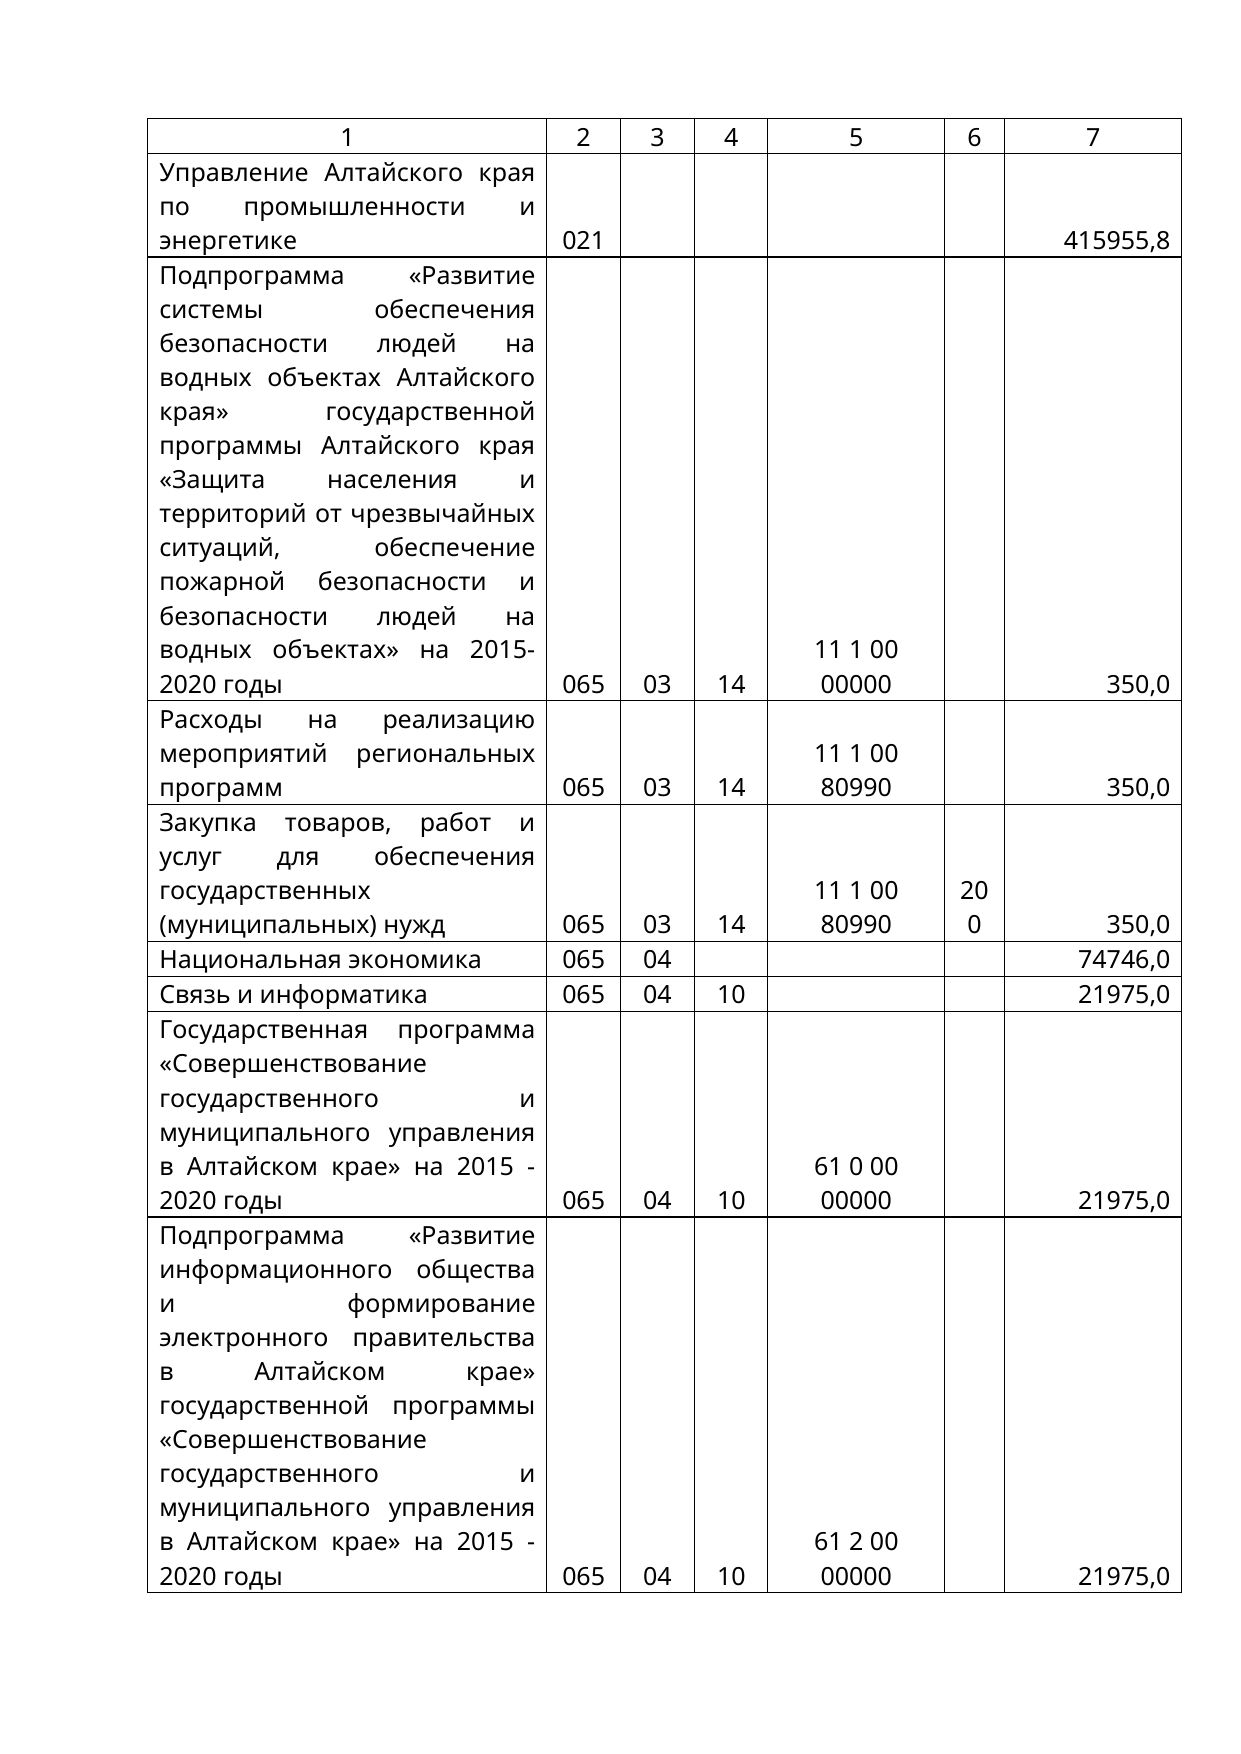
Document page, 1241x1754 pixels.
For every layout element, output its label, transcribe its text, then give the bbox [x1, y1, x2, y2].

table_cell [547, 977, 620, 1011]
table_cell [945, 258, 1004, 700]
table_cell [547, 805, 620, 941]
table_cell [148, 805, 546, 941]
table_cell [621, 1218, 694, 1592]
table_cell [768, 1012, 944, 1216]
table_cell Управление Алтайского края по промышленности и энергетике [148, 154, 546, 256]
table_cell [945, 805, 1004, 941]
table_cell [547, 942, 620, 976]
table_cell [768, 154, 944, 256]
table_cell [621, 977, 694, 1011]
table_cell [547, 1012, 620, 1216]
table_header 5 [768, 119, 944, 153]
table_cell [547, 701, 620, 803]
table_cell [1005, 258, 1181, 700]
table_cell 415955,8 [1005, 154, 1181, 256]
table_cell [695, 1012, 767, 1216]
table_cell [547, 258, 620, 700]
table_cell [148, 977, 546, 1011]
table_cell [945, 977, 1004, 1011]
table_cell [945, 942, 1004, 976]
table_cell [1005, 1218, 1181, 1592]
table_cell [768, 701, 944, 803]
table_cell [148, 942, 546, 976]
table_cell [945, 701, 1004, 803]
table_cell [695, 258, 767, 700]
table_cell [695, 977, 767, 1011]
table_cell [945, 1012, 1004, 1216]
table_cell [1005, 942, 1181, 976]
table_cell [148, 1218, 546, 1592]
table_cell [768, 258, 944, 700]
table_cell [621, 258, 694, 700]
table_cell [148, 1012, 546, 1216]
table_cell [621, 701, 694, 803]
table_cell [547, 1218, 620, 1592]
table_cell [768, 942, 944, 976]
table_header 1 [148, 119, 546, 153]
table_cell 021 [547, 154, 620, 256]
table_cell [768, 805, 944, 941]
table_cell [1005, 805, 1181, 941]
table_header 6 [945, 119, 1004, 153]
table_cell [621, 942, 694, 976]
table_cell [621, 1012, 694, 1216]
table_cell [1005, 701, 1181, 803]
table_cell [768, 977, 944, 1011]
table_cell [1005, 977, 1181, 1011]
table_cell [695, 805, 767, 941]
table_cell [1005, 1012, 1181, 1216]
table_header 4 [695, 119, 767, 153]
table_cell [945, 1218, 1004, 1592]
table_header 3 [621, 119, 694, 153]
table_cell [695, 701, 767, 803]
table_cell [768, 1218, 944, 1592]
table_cell [945, 154, 1004, 256]
table_cell [695, 154, 767, 256]
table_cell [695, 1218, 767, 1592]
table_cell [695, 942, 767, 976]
table_header 2 [547, 119, 620, 153]
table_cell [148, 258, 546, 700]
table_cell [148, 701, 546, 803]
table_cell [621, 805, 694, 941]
table_cell [621, 154, 694, 256]
table_header 7 [1005, 119, 1181, 153]
